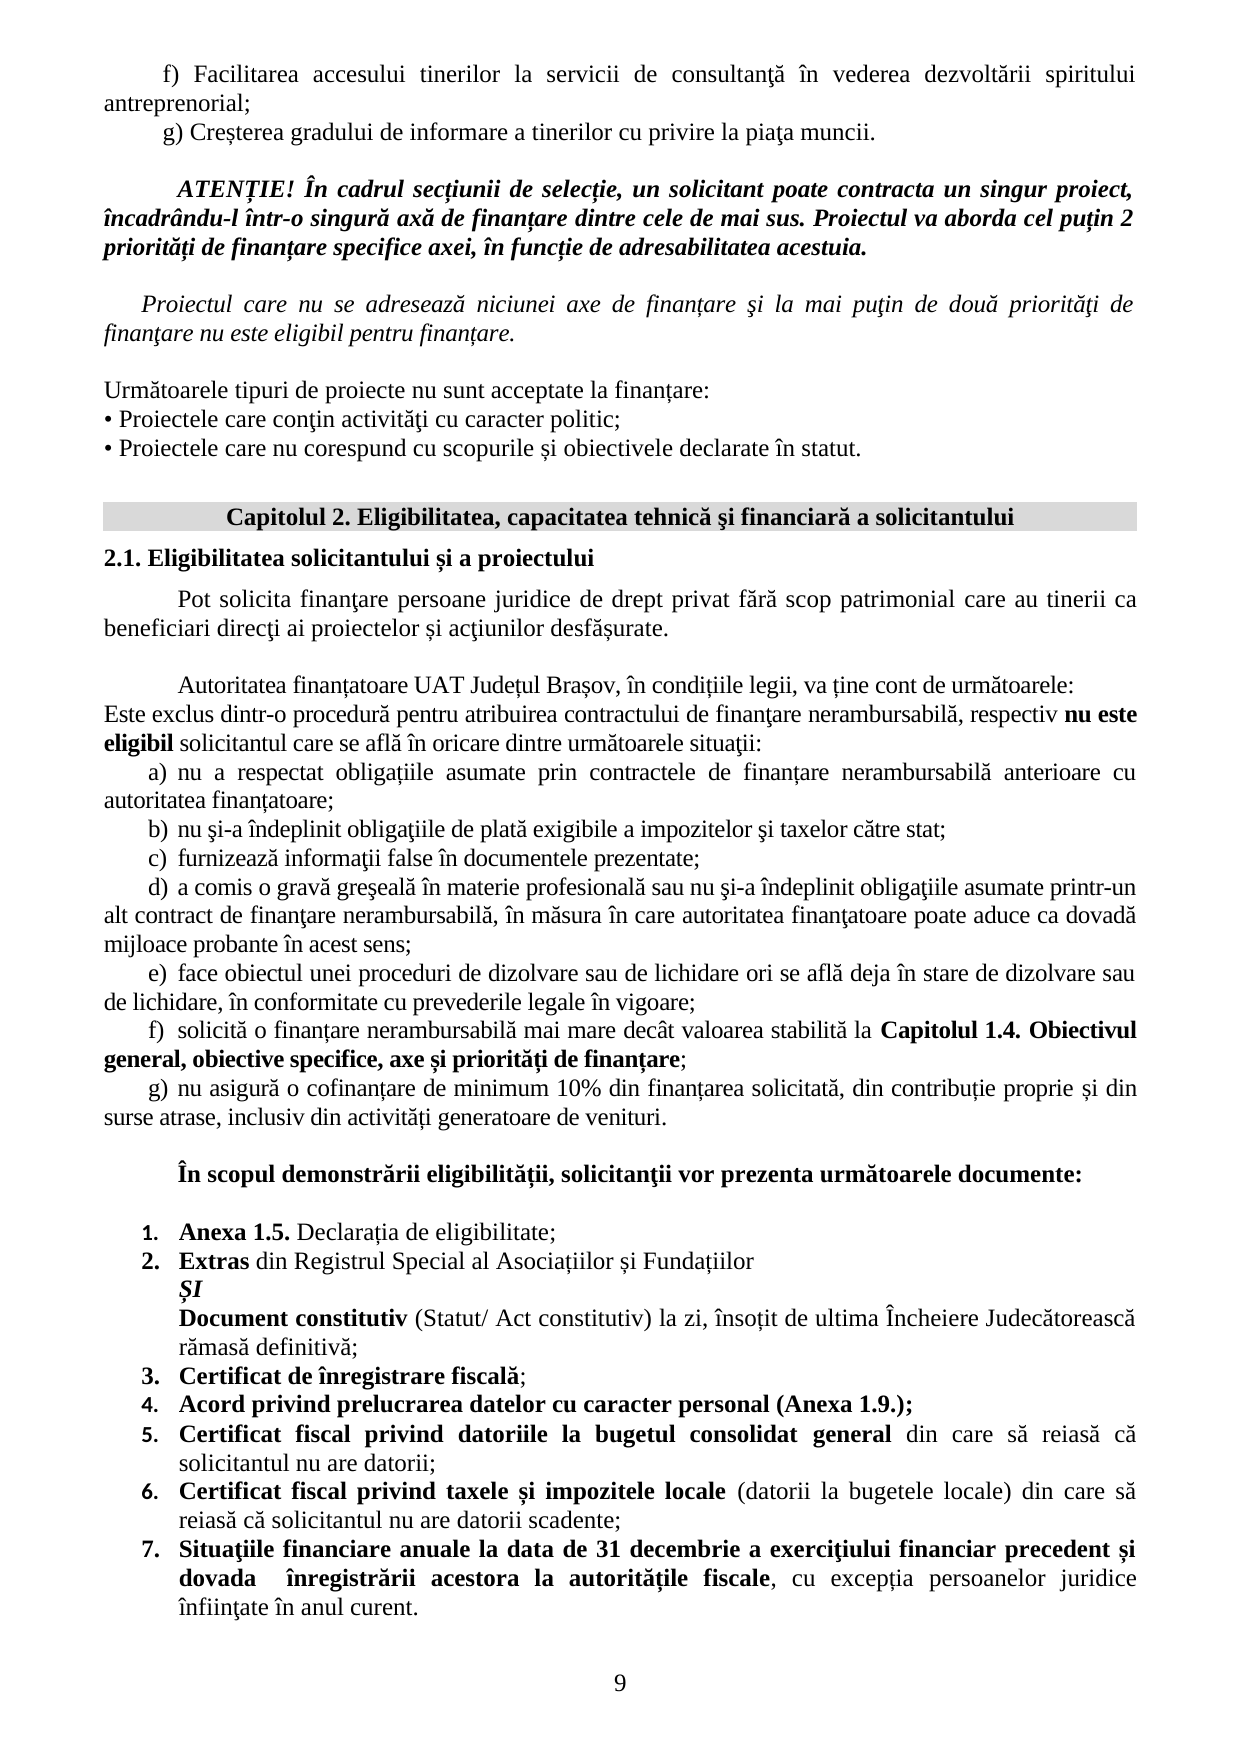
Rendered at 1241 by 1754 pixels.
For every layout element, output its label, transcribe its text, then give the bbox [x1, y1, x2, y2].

list nu a respectat obligațiile asumate prin contractele de finanțare nerambursabilă anterioare cu autoritatea finanțatoare; [103, 757, 1137, 814]
list nu şi-a îndeplinit obligaţiile de plată exigibile a impozitelor şi taxelor către stat; [103, 814, 1137, 843]
text ATENȚIE! În cadrul secțiunii de selecție, un solicitant poate contracta un singur proiect, încadrându-l într-o singură axă de finanțare dintre cele de mai sus. Proiectul va aborda cel puțin 2 priorități de finanțare specifice axei, în funcție de adresabilitatea acestuia. [103, 174, 1137, 260]
text f) Facilitarea accesului tinerilor la servicii de consultanţă în vederea dezvoltării spiritului antreprenorial; [103, 59, 1137, 117]
text Următoarele tipuri de proiecte nu sunt acceptate la finanțare: [103, 375, 1137, 404]
text • Proiectele care nu corespund cu scopurile și obiectivele declarate în statut. [103, 433, 1137, 462]
text Pot solicita finanţare persoane juridice de drept privat fără scop patrimonial care au tinerii ca beneficiari direcţi ai proiectelor și acţiunilor desfășurate. [103, 584, 1137, 642]
list furnizează informaţii false în documentele prezentate; [103, 843, 1137, 872]
subtitle Capitolul 2. Eligibilitatea, capacitatea tehnică şi financiară a solicitantului [103, 502, 1137, 531]
list Document constitutiv (Statut/ Act constitutiv) la zi, însoțit de ultima Încheiere Judecătorească rămasă definitivă; [178, 1303, 1137, 1361]
list solicită o finanțare nerambursabilă mai mare decât valoarea stabilită la Capitolul 1.4. Obiectivul general, obiective specifice, axe și priorități de finanțare; [103, 1016, 1137, 1073]
list Extras din Registrul Special al Asociațiilor și Fundațiilor [141, 1246, 1137, 1274]
list nu asigură o cofinanțare de minimum 10% din finanțarea solicitată, din contribuție proprie și din surse atrase, inclusiv din activități generatoare de venituri. [103, 1073, 1137, 1131]
list Anexa 1.5. Declarația de eligibilitate; [141, 1217, 1137, 1246]
list face obiectul unei proceduri de dizolvare sau de lichidare ori se află deja în stare de dizolvare sau de lichidare, în conformitate cu prevederile legale în vigoare; [103, 958, 1137, 1016]
text • Proiectele care conţin activităţi cu caracter politic; [103, 404, 1137, 433]
text Autoritatea finanțatoare UAT Județul Brașov, în condițiile legii, va ține cont de următoarele: [103, 671, 1137, 699]
list Certificat de înregistrare fiscală; [141, 1361, 1137, 1389]
list a comis o gravă greşeală în materie profesională sau nu şi-a îndeplinit obligaţiile asumate printr-un alt contract de finanţare nerambursabilă, în măsura în care autoritatea finanţatoare poate aduce ca dovadă mijloace probante în acest sens; [103, 872, 1137, 958]
list Acord privind prelucrarea datelor cu caracter personal (Anexa 1.9.); [141, 1389, 1137, 1419]
subtitle 2.1. Eligibilitatea solicitantului și a proiectului [103, 543, 1137, 572]
text Este exclus dintr-o procedură pentru atribuirea contractului de finanţare nerambursabilă, respectiv nu este eligibil solicitantul care se află în oricare dintre următoarele situaţii: [103, 699, 1137, 757]
text În scopul demonstrării eligibilității, solicitanţii vor prezenta următoarele documente: [103, 1159, 1137, 1188]
list Certificat fiscal privind taxele și impozitele locale (datorii la bugetele locale) din care să reiasă că solicitantul nu are datorii scadente; [141, 1476, 1137, 1534]
list Situaţiile financiare anuale la data de 31 decembrie a exerciţiului financiar precedent și dovada înregistrării acestora la autoritățile fiscale, cu excepția persoanelor juridice înfiinţate în anul curent. [141, 1534, 1137, 1621]
text g) Creșterea gradului de informare a tinerilor cu privire la piaţa muncii. [103, 117, 1137, 145]
text Proiectul care nu se adresează niciunei axe de finanțare şi la mai puţin de două priorităţi de finanţare nu este eligibil pentru finanțare. [103, 289, 1137, 347]
list Certificat fiscal privind datoriile la bugetul consolidat general din care să reiasă că solicitantul nu are datorii; [141, 1419, 1137, 1476]
list ȘI [178, 1274, 1137, 1303]
